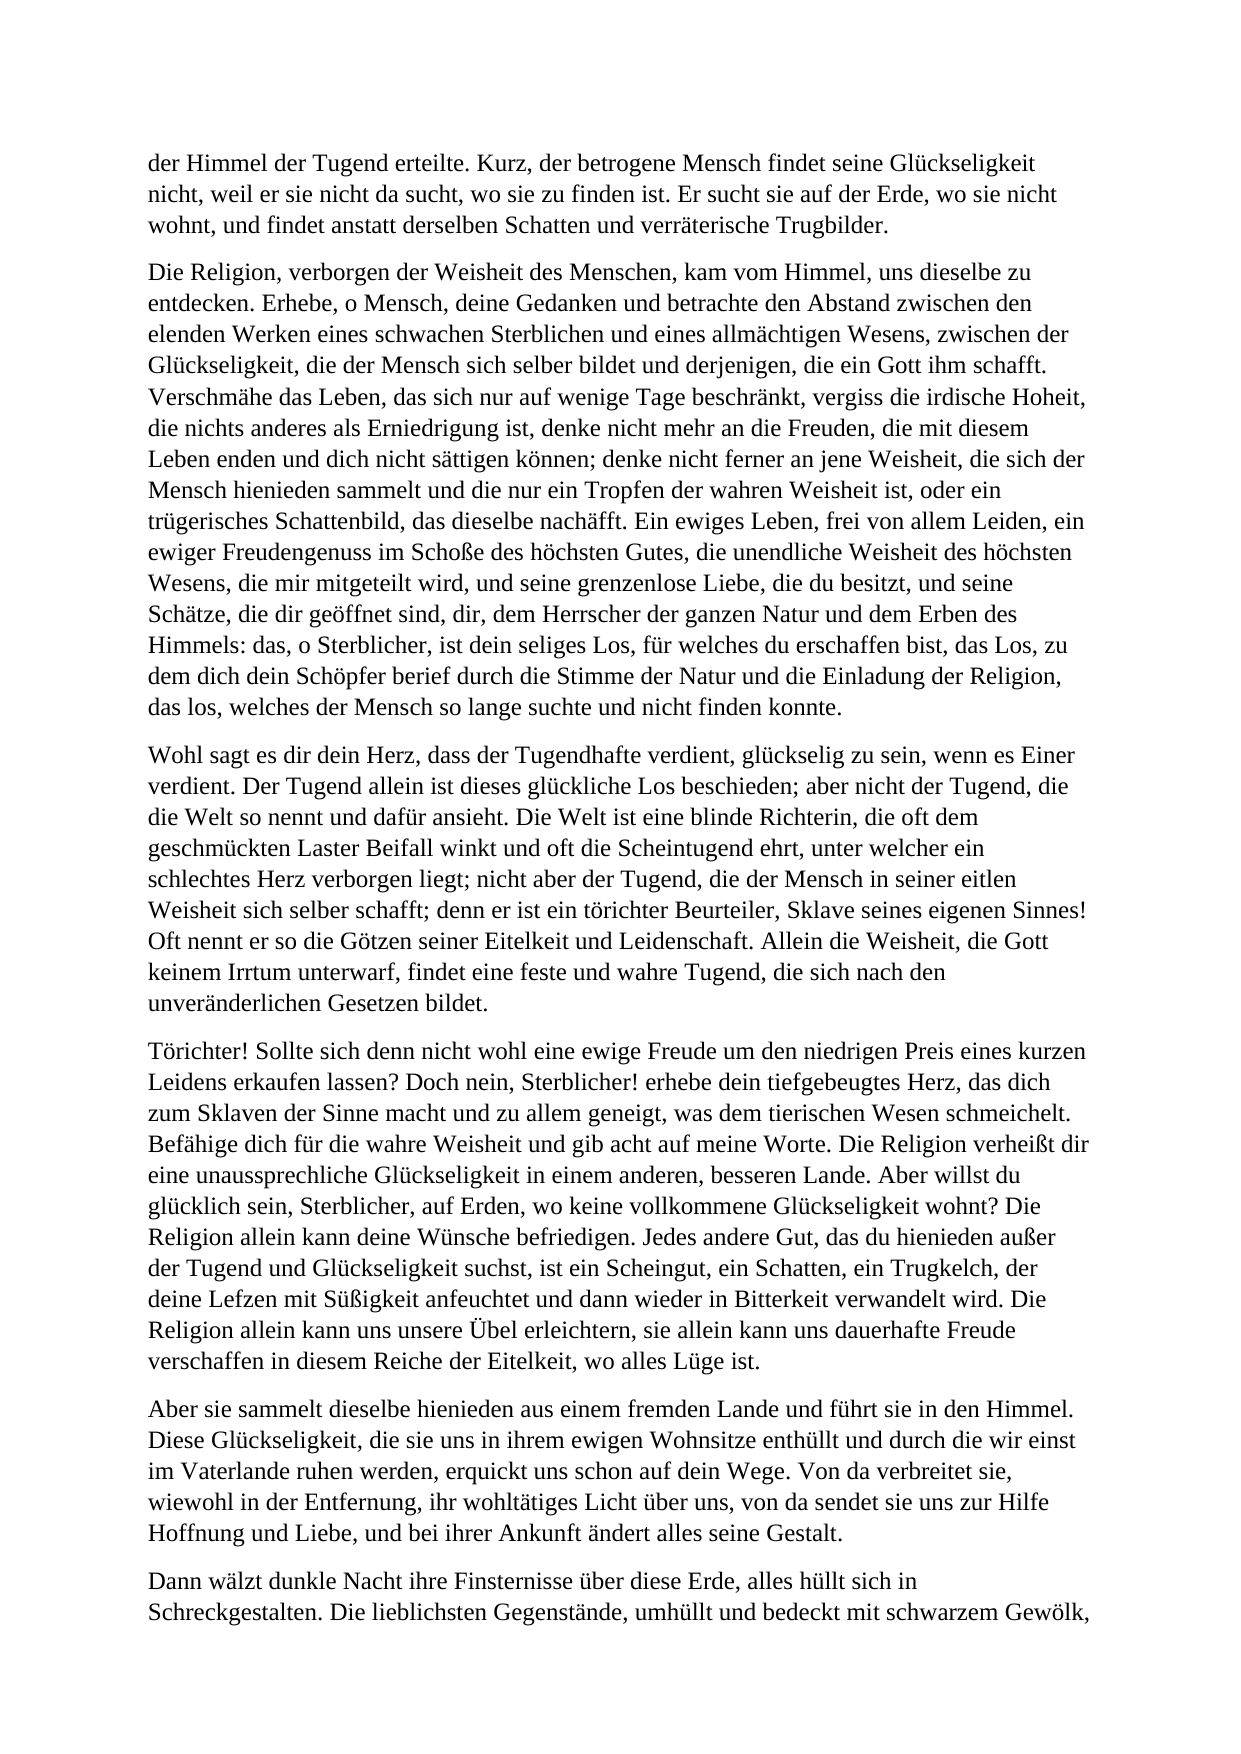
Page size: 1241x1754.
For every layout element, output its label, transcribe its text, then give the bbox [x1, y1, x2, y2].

text Die Religion, verborgen der Weisheit des Menschen, kam vom Himmel, uns dieselbe zu entdecken. Erhebe, o Mensch, deine Gedanken und betrachte den Abstand zwischen den elenden Werken eines schwachen Sterblichen und eines allmächtigen Wesens, zwischen der Glückseligkeit, die der Mensch sich selber bildet und derjenigen, die ein Gott ihm schafft. Verschmähe das Leben, das sich nur auf wenige Tage beschränkt, vergiss die irdische Hoheit, die nichts anderes als Erniedrigung ist, denke nicht mehr an die Freuden, die mit diesem Leben enden und dich nicht sättigen können; denke nicht ferner an jene Weisheit, die sich der Mensch hienieden sammelt und die nur ein Tropfen der wahren Weisheit ist, oder ein trügerisches Schattenbild, das dieselbe nachäfft. Ein ewiges Leben, frei von allem Leiden, ein ewiger Freudengenuss im Schoße des höchsten Gutes, die unendliche Weisheit des höchsten Wesens, die mir mitgeteilt wird, und seine grenzenlose Liebe, die du besitzt, und seine Schätze, die dir geöffnet sind, dir, dem Herrscher der ganzen Natur und dem Erben des Himmels: das, o Sterblicher, ist dein seliges Los, für welches du erschaffen bist, das Los, zu dem dich dein Schöpfer berief durch die Stimme der Natur und die Einladung der Religion, das los, welches der Mensch so lange suchte und nicht finden konnte. [148, 257, 1093, 721]
text Aber sie sammelt dieselbe hienieden aus einem fremden Lande und führt sie in den Himmel. Diese Glückseligkeit, die sie uns in ihrem ewigen Wohnsitze enthüllt und durch die wir einst im Vaterlande ruhen werden, erquickt uns schon auf dein Wege. Von da verbreitet sie, wiewohl in der Entfernung, ihr wohltätiges Licht über uns, von da sendet sie uns zur Hilfe Hoffnung und Liebe, und bei ihrer Ankunft ändert alles seine Gestalt. [148, 1394, 1093, 1547]
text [148, 1566, 1093, 1626]
text Törichter! Sollte sich denn nicht wohl eine ewige Freude um den niedrigen Preis eines kurzen Leidens erkaufen lassen? Doch nein, Sterblicher! erhebe dein tiefgebeugtes Herz, das dich zum Sklaven der Sinne macht und zu allem geneigt, was dem tierischen Wesen schmeichelt. Befähige dich für die wahre Weisheit und gib acht auf meine Worte. Die Religion verheißt dir eine unaussprechliche Glückseligkeit in einem anderen, besseren Lande. Aber willst du glücklich sein, Sterblicher, auf Erden, wo keine vollkommene Glückseligkeit wohnt? Die Religion allein kann deine Wünsche befriedigen. Jedes andere Gut, das du hienieden außer der Tugend und Glückseligkeit suchst, ist ein Scheingut, ein Schatten, ein Trugkelch, der deine Lefzen mit Süßigkeit anfeuchtet und dann wieder in Bitterkeit verwandelt wird. Die Religion allein kann uns unsere Übel erleichtern, sie allein kann uns dauerhafte Freude verschaffen in diesem Reiche der Eitelkeit, wo alles Lüge ist. [148, 1036, 1093, 1375]
text Wohl sagt es dir dein Herz, dass der Tugendhafte verdient, glückselig zu sein, wenn es Einer verdient. Der Tugend allein ist dieses glückliche Los beschieden; aber nicht der Tugend, die die Welt so nennt und dafür ansieht. Die Welt ist eine blinde Richterin, die oft dem geschmückten Laster Beifall winkt und oft die Scheintugend ehrt, unter welcher ein schlechtes Herz verborgen liegt; nicht aber der Tugend, die der Mensch in seiner eitlen Weisheit sich selber schafft; denn er ist ein törichter Beurteiler, Sklave seines eigenen Sinnes! Oft nennt er so die Götzen seiner Eitelkeit und Leidenschaft. Allein die Weisheit, die Gott keinem Irrtum unterwarf, findet eine feste und wahre Tugend, die sich nach den unveränderlichen Gesetzen bildet. [148, 740, 1093, 1017]
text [148, 148, 1093, 238]
